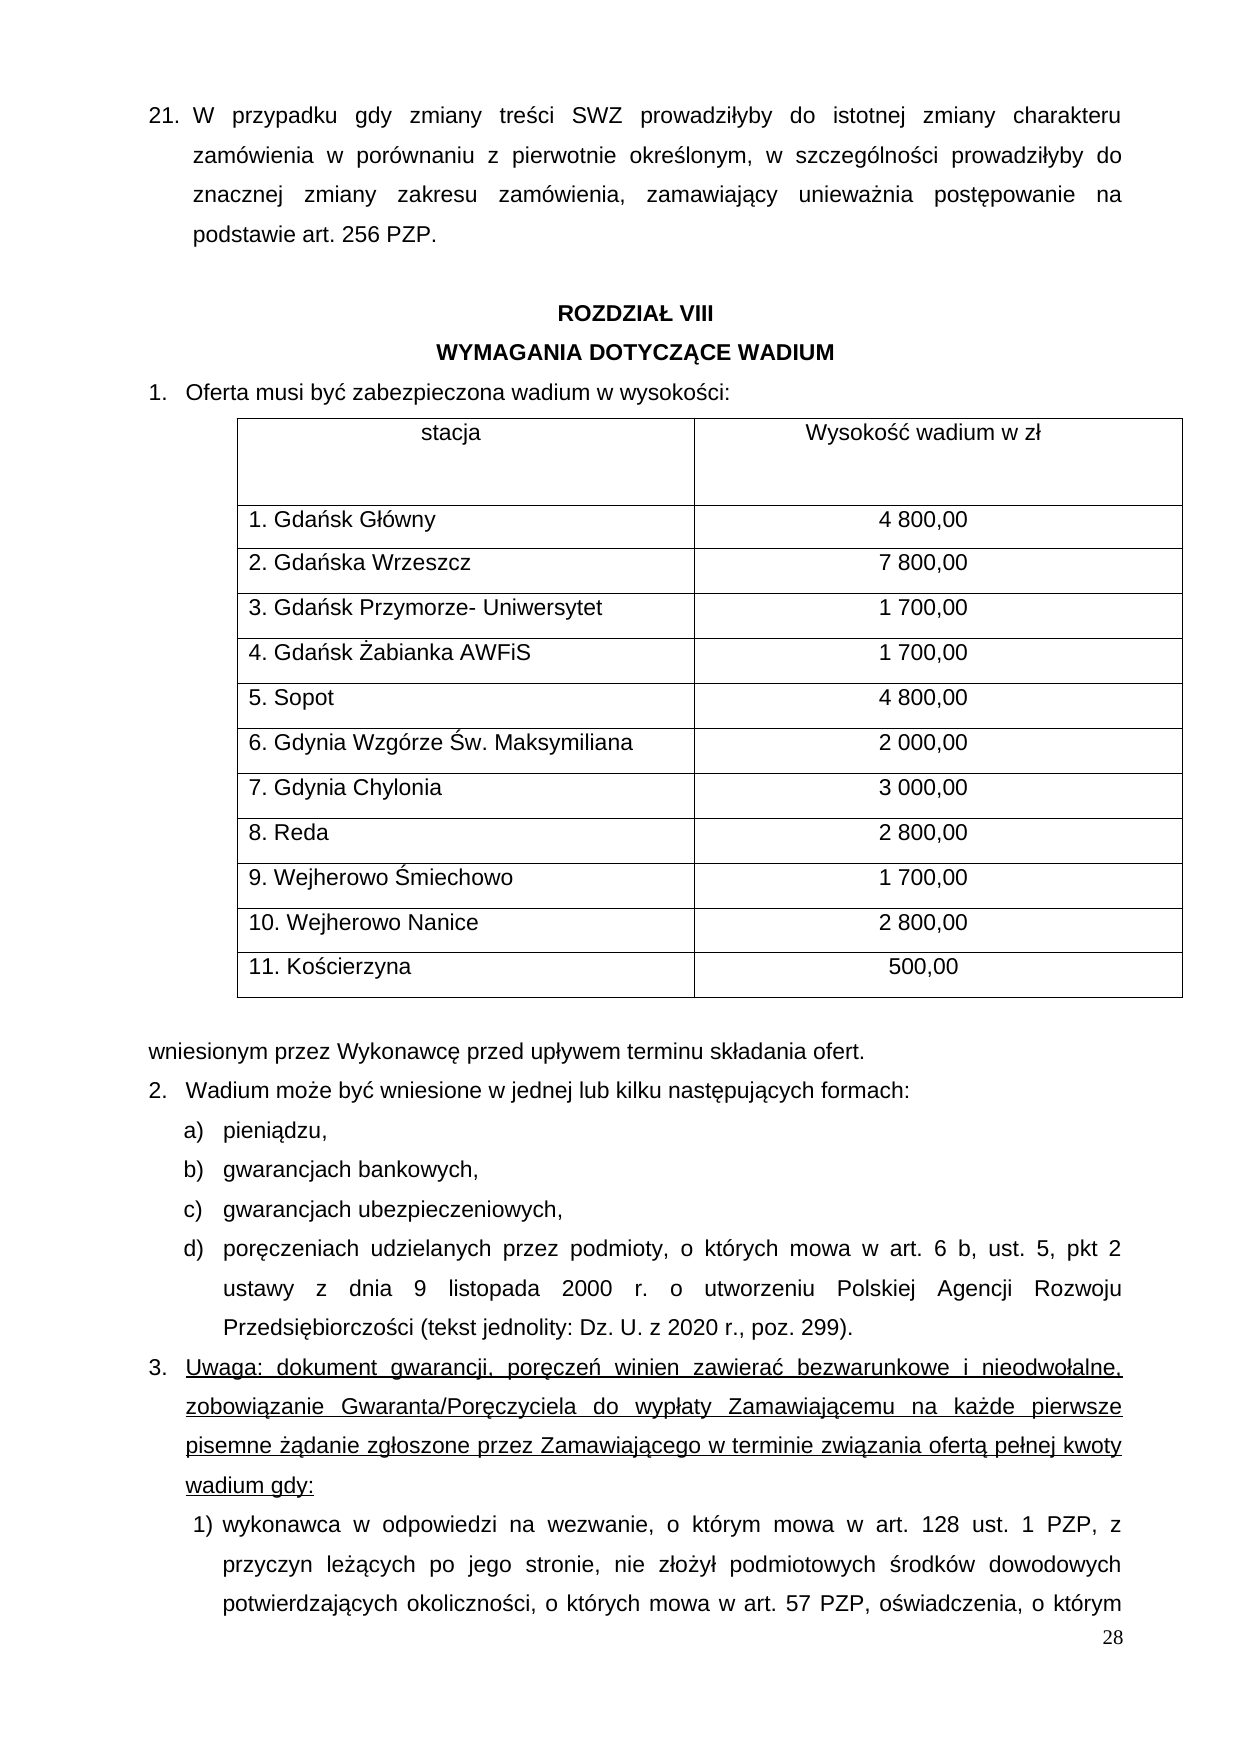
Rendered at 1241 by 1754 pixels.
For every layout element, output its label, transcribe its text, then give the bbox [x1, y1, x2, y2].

table_cell 3. Gdańsk Przymorze- Uniwersytet [238, 594, 694, 638]
table_cell 1 700,00 [695, 594, 1182, 638]
text 3. Uwaga: dokument gwarancji, poręczeń winien zawierać bezwarunkowe i nieodwołalne, zobowiązanie Gwaranta/Poręczyciela do wypłaty Zamawiającemu na każde pierwsze pisemne żądanie zgłoszone przez Zamawiającego w terminie związania ofertą pełnej kwoty wadium gdy: [148, 1353, 1122, 1498]
list gwarancjach ubezpieczeniowych, [183, 1196, 1122, 1222]
table_cell 500,00 [695, 953, 1182, 997]
list poręczeniach udzielanych przez podmioty, o których mowa w art. 6 b, ust. 5, pkt 2 ustawy z dnia 9 listopada 2000 r. o utworzeniu Polskiej Agencji Rozwoju Przedsiębiorczości (tekst jednolity: Dz. U. z 2020 r., poz. 299). [183, 1235, 1122, 1340]
list W przypadku gdy zmiany treści SWZ prowadziłyby do istotnej zmiany charakteru zamówienia w porównaniu z pierwotnie określonym, w szczególności prowadziłyby do znacznej zmiany zakresu zamówienia, zamawiający unieważnia postępowanie na podstawie art. 256 PZP. [148, 102, 1122, 247]
table_cell 9. Wejherowo Śmiechowo [238, 864, 694, 907]
text ROZDZIAŁ VIII [148, 300, 1122, 326]
table_cell 4 800,00 [695, 684, 1182, 728]
list Oferta musi być zabezpieczona wadium w wysokości: [148, 379, 1122, 405]
table_cell 7. Gdynia Chylonia [238, 774, 694, 818]
table_cell 8. Reda [238, 819, 694, 862]
table_cell 5. Sopot [238, 684, 694, 728]
list pieniądzu, [183, 1117, 1122, 1143]
table_cell 2 800,00 [695, 819, 1182, 862]
table_cell 6. Gdynia Wzgórze Św. Maksymiliana [238, 729, 694, 773]
table_cell 1 700,00 [695, 639, 1182, 683]
text WYMAGANIA DOTYCZĄCE WADIUM [148, 339, 1122, 366]
table_cell 2. Gdańska Wrzeszcz [238, 549, 694, 593]
table_cell 7 800,00 [695, 549, 1182, 593]
table_cell 1 700,00 [695, 864, 1182, 907]
table_cell 3 000,00 [695, 774, 1182, 818]
table_cell 2 800,00 [695, 909, 1182, 952]
table_cell 4. Gdańsk Żabianka AWFiS [238, 639, 694, 683]
table_cell 10. Wejherowo Nanice [238, 909, 694, 952]
table_cell 2 000,00 [695, 729, 1182, 773]
list gwarancjach bankowych, [183, 1156, 1122, 1182]
table_header stacja [238, 419, 694, 505]
table_cell 4 800,00 [695, 506, 1182, 548]
text wniesionym przez Wykonawcę przed upływem terminu składania ofert. [148, 1038, 1122, 1064]
table_cell 1. Gdańsk Główny [238, 506, 694, 548]
list Wadium może być wniesione w jednej lub kilku następujących formach: [148, 1077, 1122, 1103]
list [193, 1511, 1122, 1617]
table_header Wysokość wadium w zł [695, 419, 1182, 505]
table_cell 11. Kościerzyna [238, 953, 694, 997]
